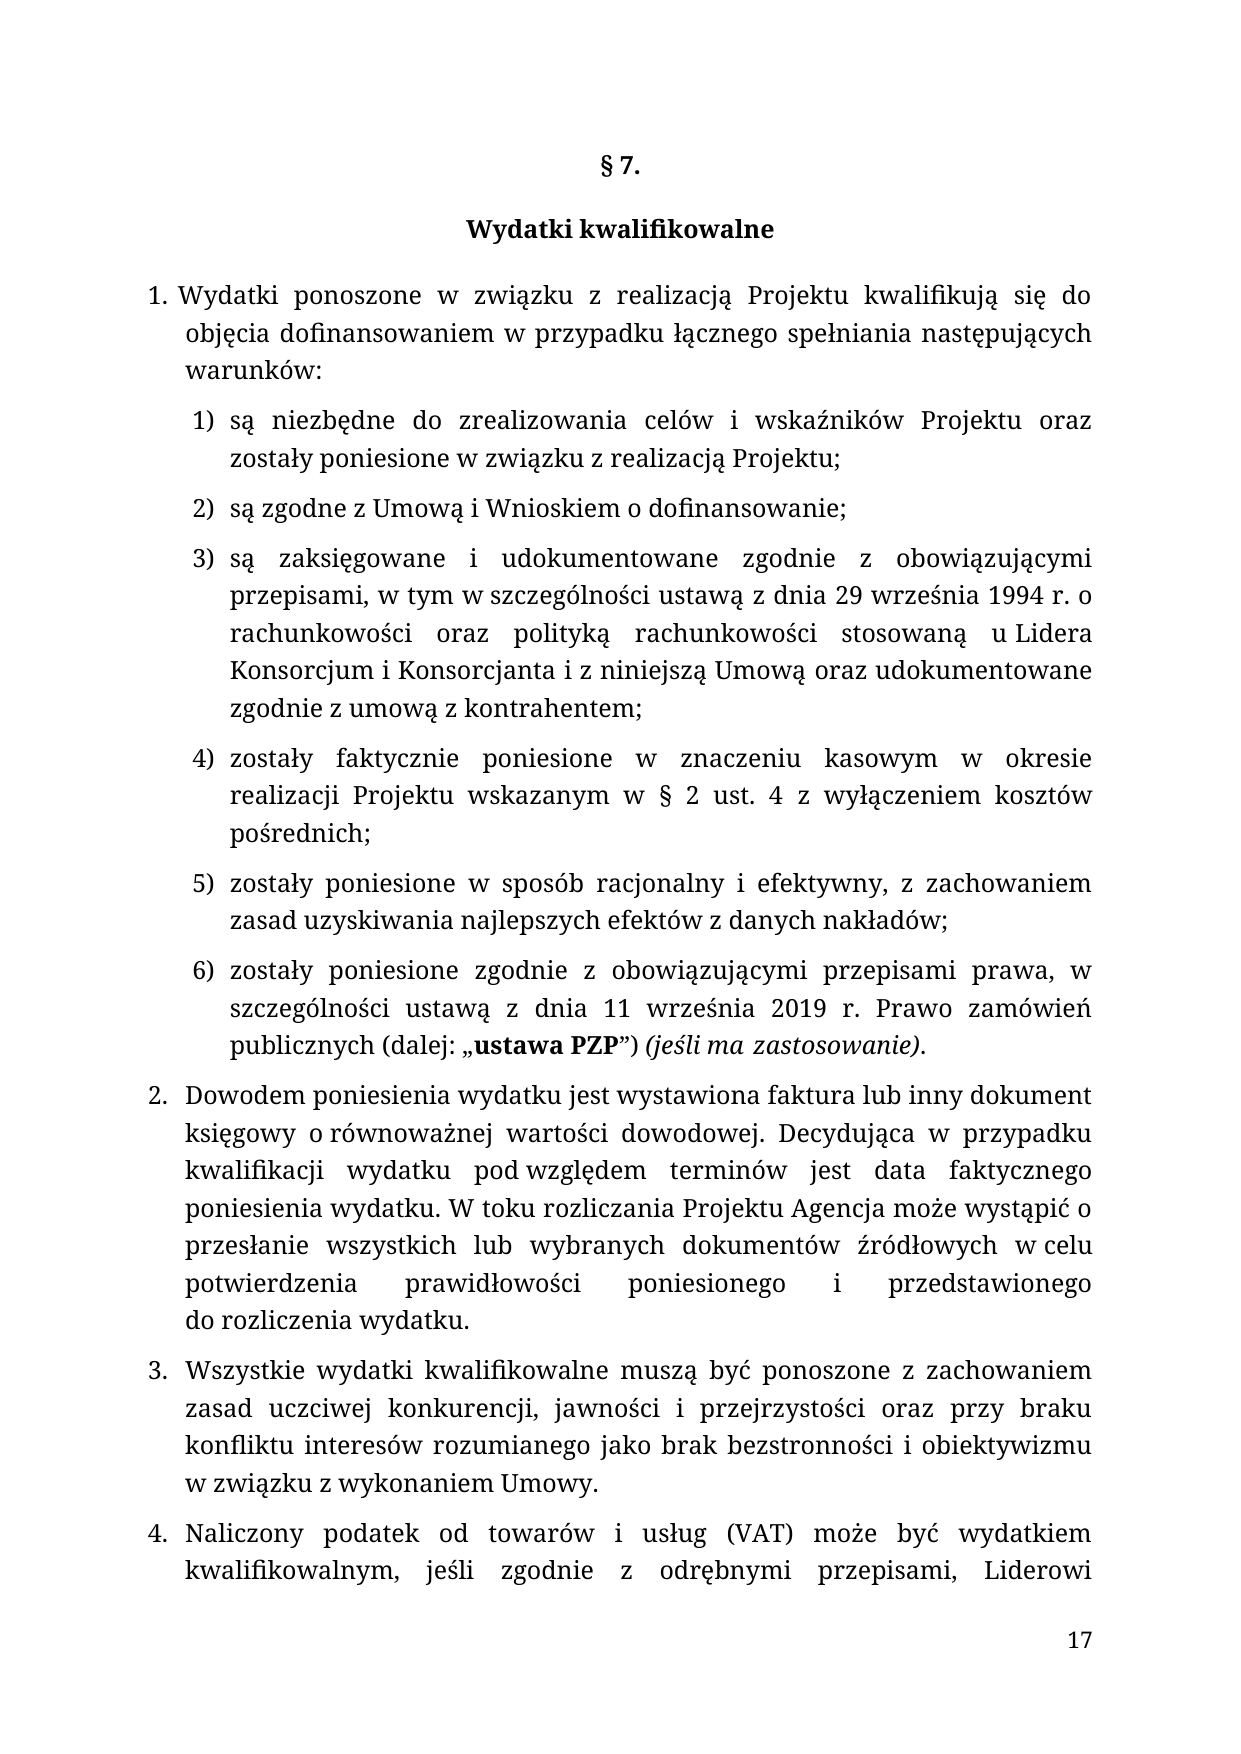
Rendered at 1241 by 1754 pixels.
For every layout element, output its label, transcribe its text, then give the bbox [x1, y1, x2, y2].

subtitle § 7. [148, 148, 1093, 182]
subtitle Wydatki kwalifikowalne [148, 211, 1093, 245]
list są zaksięgowane i udokumentowane zgodnie z obowiązującymi przepisami, w tym w szczególności ustawą z dnia 29 września 1994 r. o rachunkowości oraz polityką rachunkowości stosowaną u Lidera Konsorcjum i Konsorcjanta i z niniejszą Umową oraz udokumentowane zgodnie z umową z kontrahentem; [192, 537, 1093, 725]
list są zgodne z Umową i Wnioskiem o dofinansowanie; [192, 487, 1093, 525]
list zostały poniesione w sposób racjonalny i efektywny, z zachowaniem zasad uzyskiwania najlepszych efektów z danych nakładów; [192, 862, 1093, 937]
list Dowodem poniesienia wydatku jest wystawiona faktura lub inny dokument księgowy o równoważnej wartości dowodowej. Decydująca w przypadku kwalifikacji wydatku pod względem terminów jest data faktycznego poniesienia wydatku. W toku rozliczania Projektu Agencja może wystąpić o przesłanie wszystkich lub wybranych dokumentów źródłowych w celu potwierdzenia prawidłowości poniesionego i przedstawionego do rozliczenia wydatku. [148, 1075, 1093, 1337]
list zostały faktycznie poniesione w znaczeniu kasowym w okresie realizacji Projektu wskazanym w § 2 ust. 4 z wyłączeniem kosztów pośrednich; [192, 737, 1093, 850]
list Wszystkie wydatki kwalifikowalne muszą być ponoszone z zachowaniem zasad uczciwej konkurencji, jawności i przejrzystości oraz przy braku konfliktu interesów rozumianego jako brak bezstronności i obiektywizmu w związku z wykonaniem Umowy. [148, 1350, 1093, 1500]
list są niezbędne do zrealizowania celów i wskaźników Projektu oraz zostały poniesione w związku z realizacją Projektu; [192, 400, 1093, 475]
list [148, 1512, 1093, 1587]
list Wydatki ponoszone w związku z realizacją Projektu kwalifikują się do objęcia dofinansowaniem w przypadku łącznego spełniania następujących warunków: [148, 275, 1093, 387]
list zostały poniesione zgodnie z obowiązującymi przepisami prawa, w szczególności ustawą z dnia 11 września 2019 r. Prawo zamówień publicznych (dalej: „ustawa PZP”) (jeśli ma zastosowanie). [192, 950, 1093, 1062]
